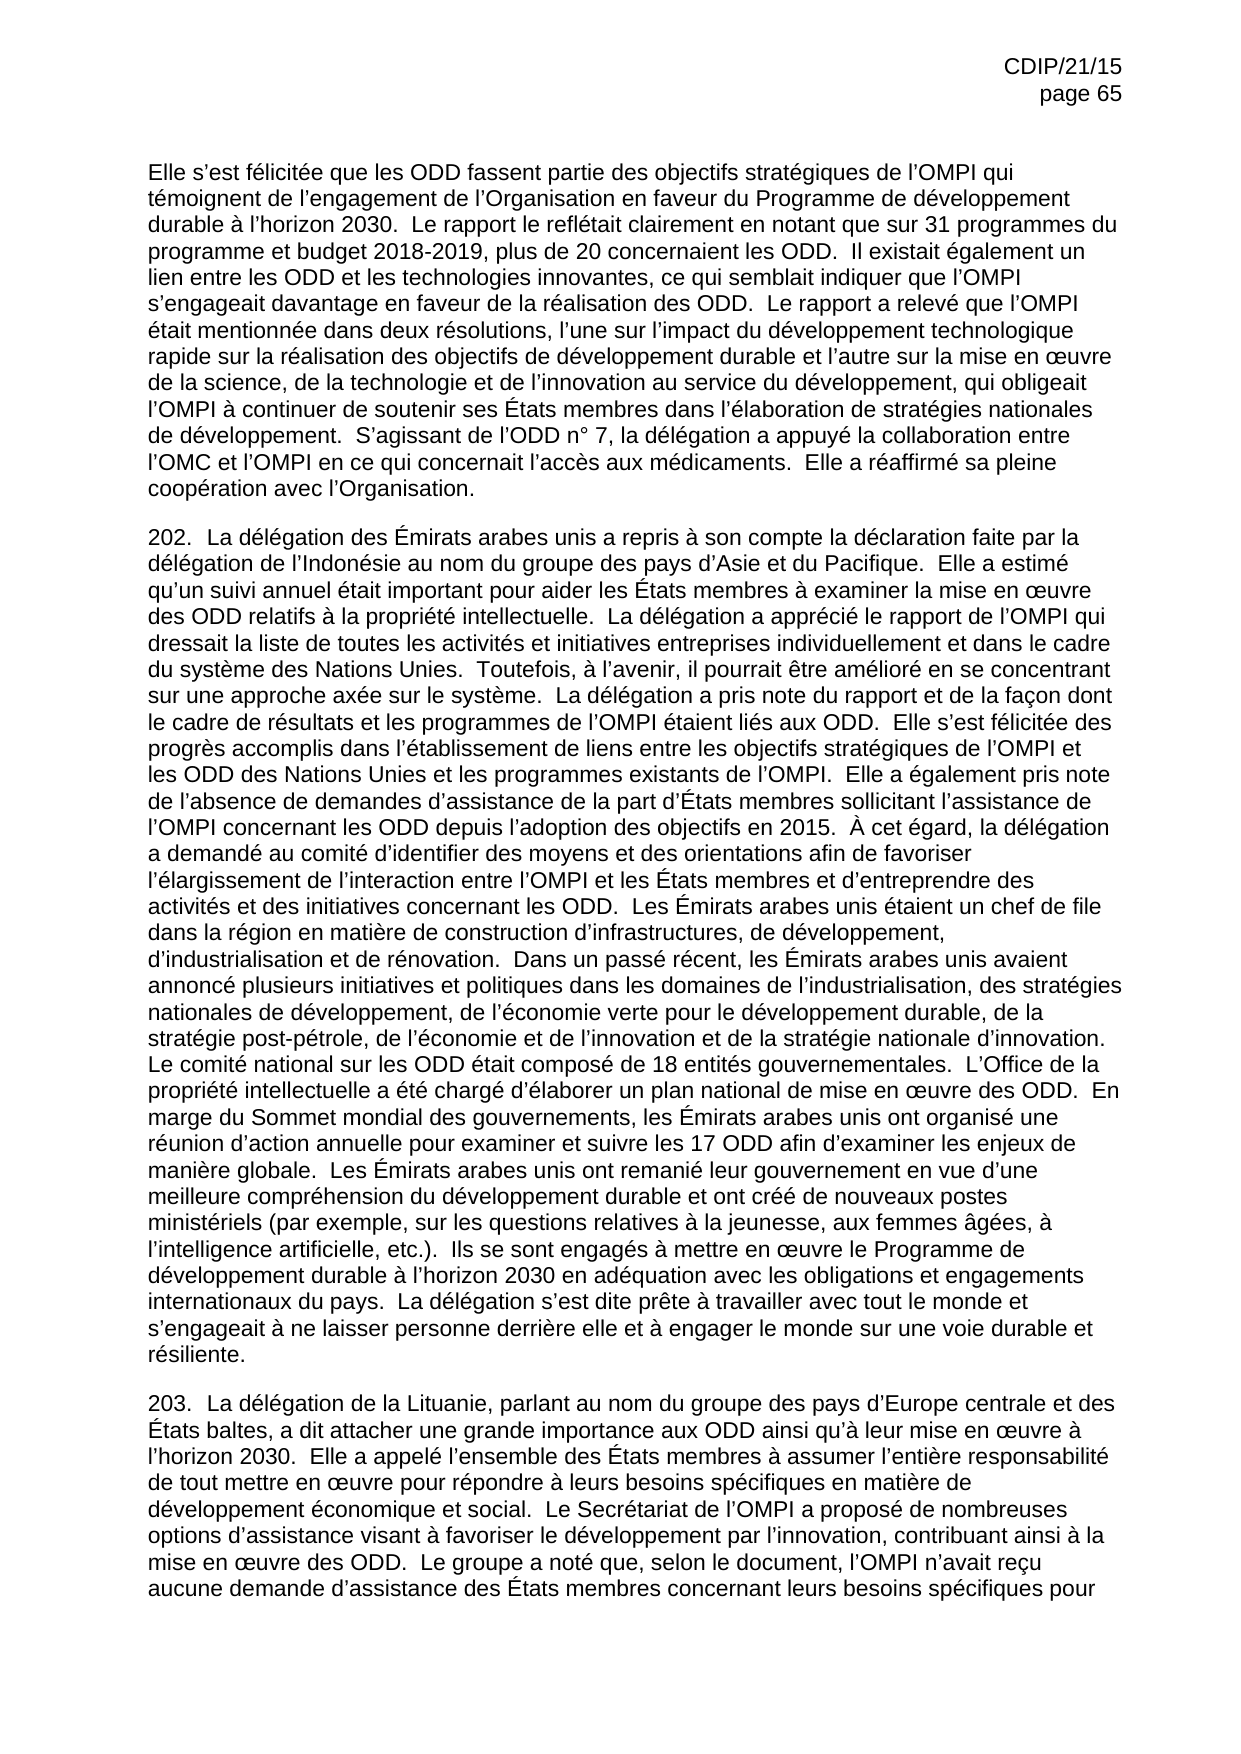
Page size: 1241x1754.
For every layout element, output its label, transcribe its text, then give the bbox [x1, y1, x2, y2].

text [148, 1390, 1122, 1601]
text La délégation des Émirats arabes unis a repris à son compte la déclaration faite par la délégation de l’Indonésie au nom du groupe des pays d’Asie et du Pacifique. Elle a estimé qu’un suivi annuel était important pour aider les États membres à examiner la mise en œuvre des ODD relatifs à la propriété intellectuelle. La délégation a apprécié le rapport de l’OMPI qui dressait la liste de toutes les activités et initiatives entreprises individuellement et dans le cadre du système des Nations Unies. Toutefois, à l’avenir, il pourrait être amélioré en se concentrant sur une approche axée sur le système. La délégation a pris note du rapport et de la façon dont le cadre de résultats et les programmes de l’OMPI étaient liés aux ODD. Elle s’est félicitée des progrès accomplis dans l’établissement de liens entre les objectifs stratégiques de l’OMPI et les ODD des Nations Unies et les programmes existants de l’OMPI. Elle a également pris note de l’absence de demandes d’assistance de la part d’États membres sollicitant l’assistance de l’OMPI concernant les ODD depuis l’adoption des objectifs en 2015. À cet égard, la délégation a demandé au comité d’identifier des moyens et des orientations afin de favoriser l’élargissement de l’interaction entre l’OMPI et les États membres et d’entreprendre des activités et des initiatives concernant les ODD. Les Émirats arabes unis étaient un chef de file dans la région en matière de construction d’infrastructures, de développement, d’industrialisation et de rénovation. Dans un passé récent, les Émirats arabes unis avaient annoncé plusieurs initiatives et politiques dans les domaines de l’industrialisation, des stratégies nationales de développement, de l’économie verte pour le développement durable, de la stratégie post-pétrole, de l’économie et de l’innovation et de la stratégie nationale d’innovation. Le comité national sur les ODD était composé de 18 entités gouvernementales. L’Office de la propriété intellectuelle a été chargé d’élaborer un plan national de mise en œuvre des ODD. En marge du Sommet mondial des gouvernements, les Émirats arabes unis ont organisé une réunion d’action annuelle pour examiner et suivre les 17 ODD afin d’examiner les enjeux de manière globale. Les Émirats arabes unis ont remanié leur gouvernement en vue d’une meilleure compréhension du développement durable et ont créé de nouveaux postes ministériels (par exemple, sur les questions relatives à la jeunesse, aux femmes âgées, à l’intelligence artificielle, etc.). Ils se sont engagés à mettre en œuvre le Programme de développement durable à l’horizon 2030 en adéquation avec les obligations et engagements internationaux du pays. La délégation s’est dite prête à travailler avec tout le monde et s’engageait à ne laisser personne derrière elle et à engager le monde sur une voie durable et résiliente. [148, 524, 1122, 1367]
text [148, 158, 1122, 501]
